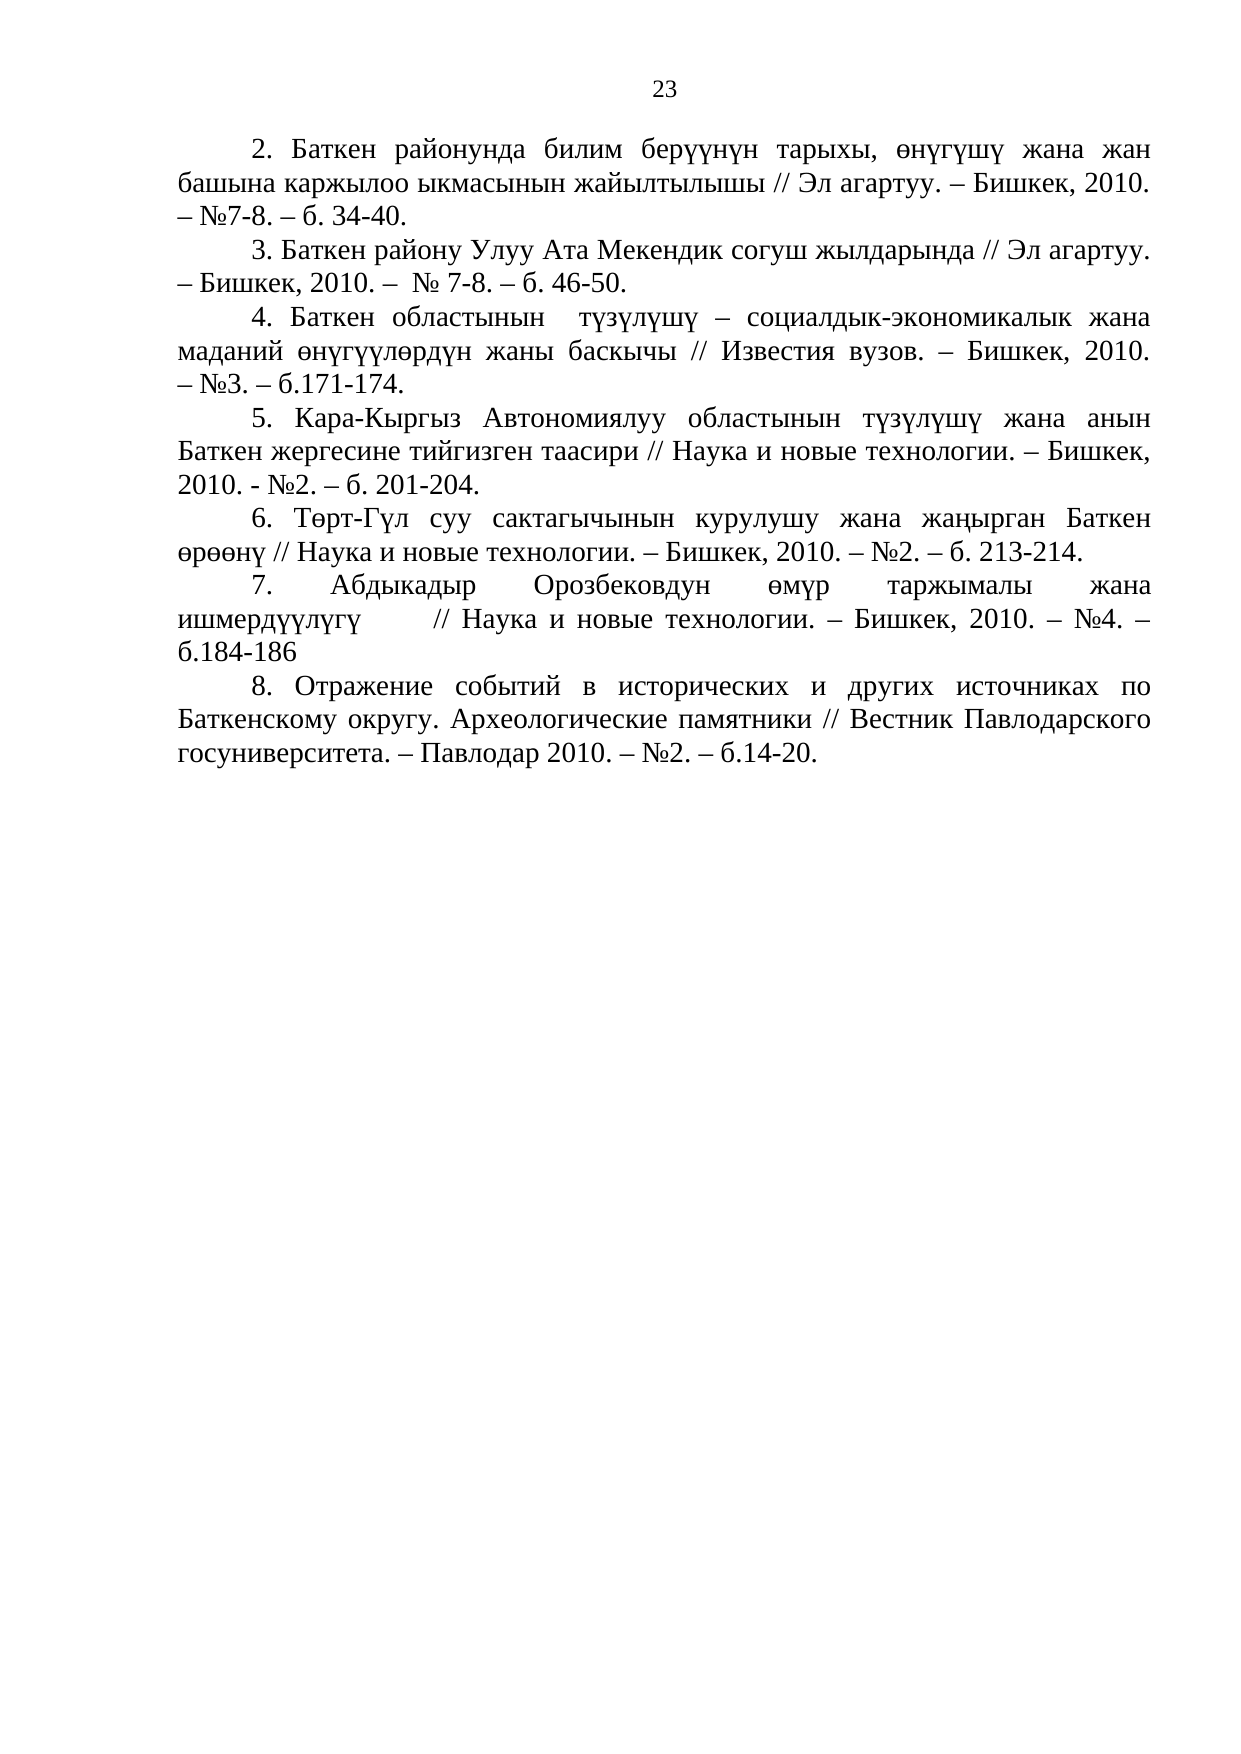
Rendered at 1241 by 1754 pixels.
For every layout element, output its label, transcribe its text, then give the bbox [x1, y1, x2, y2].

text 7. Абдыкадыр Орозбековдун өмүр таржымалы жана ишмердүүлүгү // Наука и новые технологии. – Бишкек, 2010. – №4. – б.184-186 [177, 567, 1152, 668]
text 2. Баткен районунда билим берүүнүн тарыхы, өнүгүшү жана жан башына каржылоо ыкмасынын жайылтылышы // Эл агартуу. – Бишкек, 2010. – №7-8. – б. 34-40. [177, 131, 1152, 232]
text 5. Кара-Кыргыз Автономиялуу областынын түзүлүшү жана анын Баткен жергесине тийгизген таасири // Наука и новые технологии. – Бишкек, 2010. - №2. – б. 201-204. [177, 400, 1152, 500]
text 4. Баткен областынын түзүлүшү – социалдык-экономикалык жана маданий өнүгүүлөрдүн жаны баскычы // Известия вузов. – Бишкек, 2010. – №3. – б.171-174. [177, 299, 1152, 400]
text 8. Отражение событий в исторических и других источниках по Баткенскому округу. Археологические памятники // Вестник Павлодарского госуниверситета. – Павлодар 2010. – №2. – б.14-20. [177, 668, 1152, 769]
text 6. Төрт-Гүл суу сактагычынын курулушу жана жаңырган Баткен өрөөнү // Наука и новые технологии. – Бишкек, 2010. – №2. – б. 213-214. [177, 500, 1152, 567]
text 3. Баткен району Улуу Ата Мекендик согуш жылдарында // Эл агартуу. – Бишкек, 2010. – № 7-8. – б. 46-50. [177, 232, 1152, 299]
